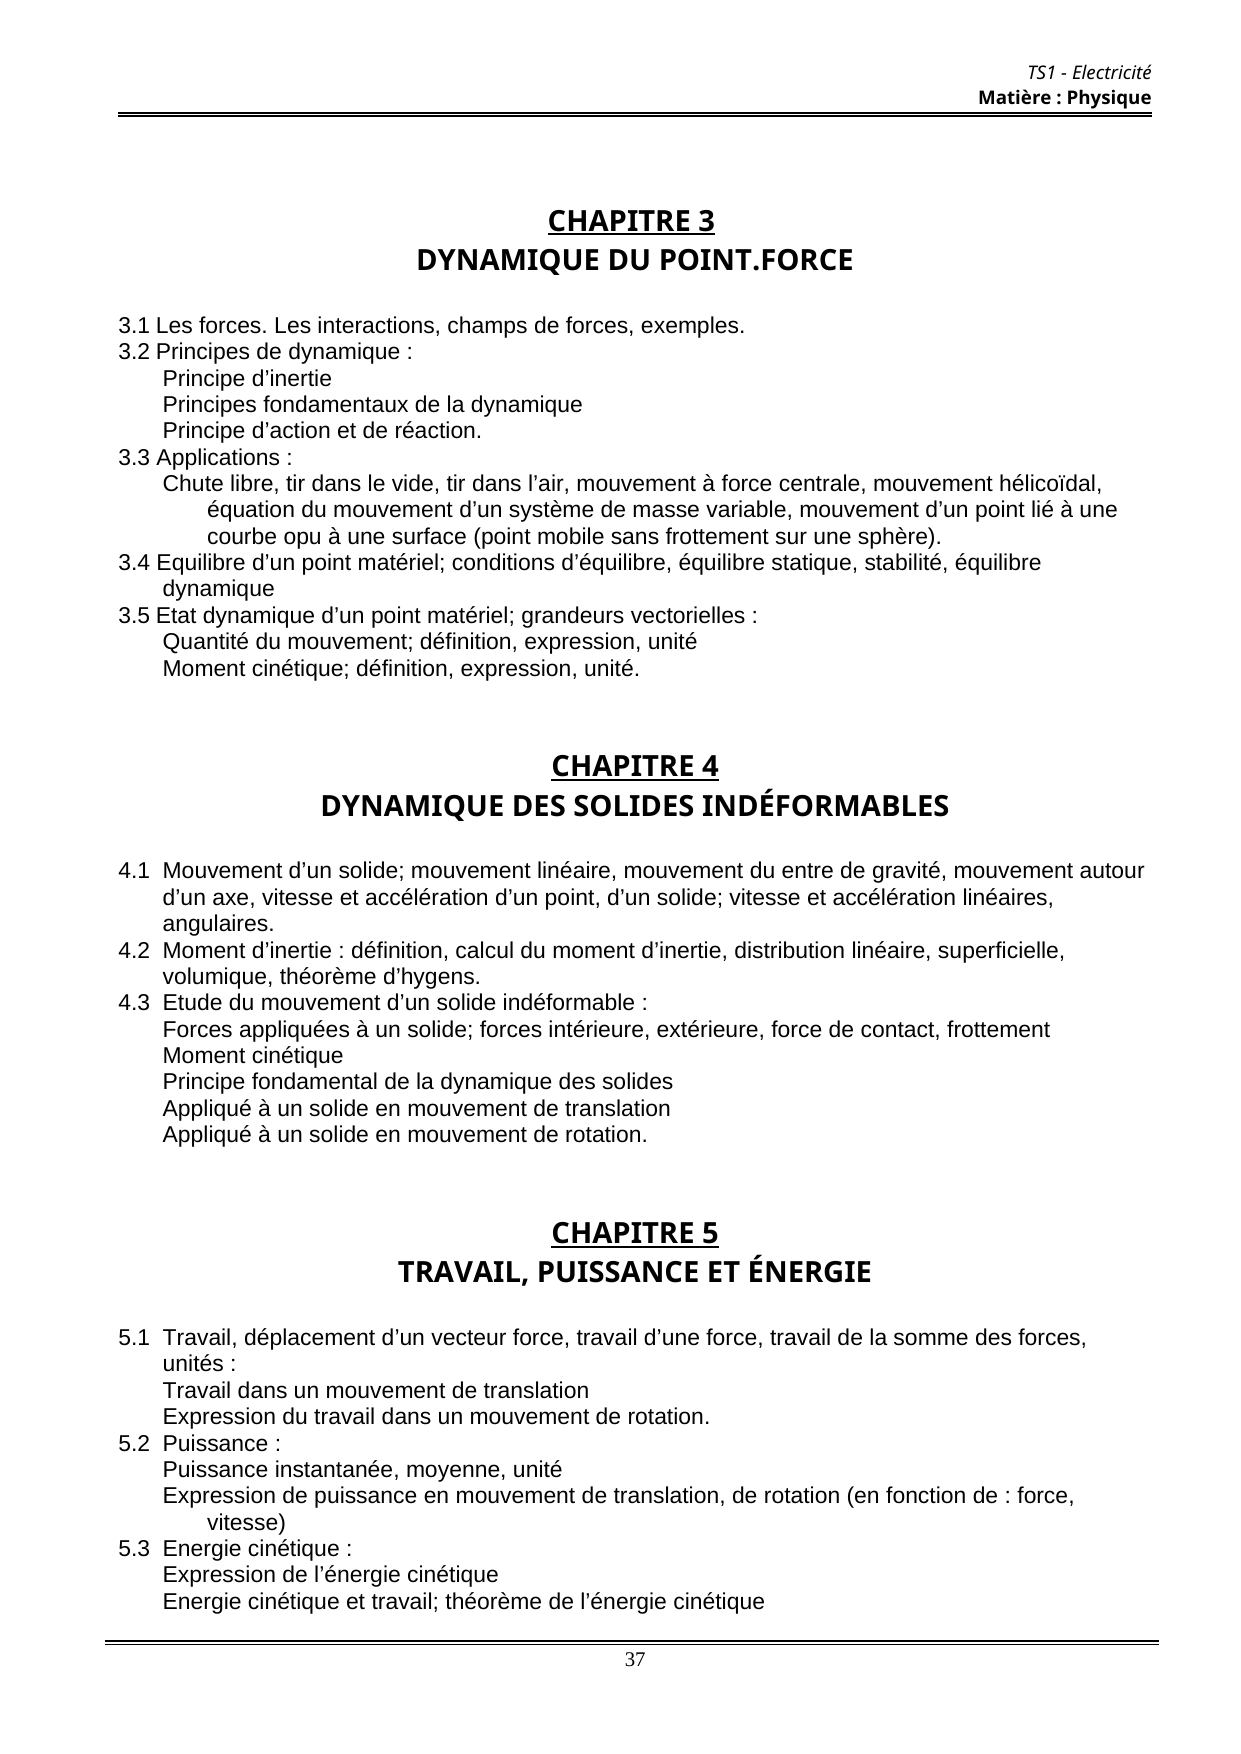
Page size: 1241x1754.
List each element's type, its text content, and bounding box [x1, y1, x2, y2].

title Chapitre 3 Dynamique du point.force [118, 200, 1152, 279]
text 4.1 Mouvement d’un solide; mouvement linéaire, mouvement du entre de gravité, mouvement autour d’un axe, vitesse et accélération d’un point, d’un solide; vitesse et accélération linéaires, angulaires. [118, 857, 1152, 937]
text 5.1 Travail, déplacement d’un vecteur force, travail d’une force, travail de la somme des forces, unités : [118, 1324, 1152, 1377]
text Appliqué à un solide en mouvement de rotation. [162, 1121, 1152, 1147]
text Moment cinétique; définition, expression, unité. [162, 654, 1152, 681]
text Principe d’inertie [162, 364, 1152, 391]
text 3.5 Etat dynamique d’un point matériel; grandeurs vectorielles : [118, 602, 1152, 628]
text 4.2 Moment d’inertie : définition, calcul du moment d’inertie, distribution linéaire, superficielle, volumique, théorème d’hygens. [118, 937, 1152, 989]
text 5.2 Puissance : [118, 1429, 1152, 1456]
text Forces appliquées à un solide; forces intérieure, extérieure, force de contact, frottement [162, 1016, 1152, 1042]
text Moment cinétique [162, 1042, 1152, 1068]
text Quantité du mouvement; définition, expression, unité [162, 628, 1152, 654]
text 3.4 Equilibre d’un point matériel; conditions d’équilibre, équilibre statique, stabilité, équilibre dynamique [118, 549, 1152, 602]
text Appliqué à un solide en mouvement de translation [162, 1095, 1152, 1121]
text Expression du travail dans un mouvement de rotation. [162, 1403, 1152, 1429]
text 3.2 Principes de dynamique : [118, 338, 1152, 364]
text Principe d’action et de réaction. [162, 417, 1152, 444]
title Chapitre 5 Travail, puissance et énergie [118, 1212, 1152, 1291]
text Travail dans un mouvement de translation [162, 1377, 1152, 1403]
text 3.3 Applications : [118, 444, 1152, 470]
text 5.3 Energie cinétique : [118, 1535, 1152, 1561]
text 4.3 Etude du mouvement d’un solide indéformable : [118, 989, 1152, 1016]
text Chute libre, tir dans le vide, tir dans l’air, mouvement à force centrale, mouvement hélicoïdal, équation du mouvement d’un système de masse variable, mouvement d’un point lié à une courbe opu à une surface (point mobile sans frottement sur une sphère). [162, 470, 1152, 549]
text 3.1 Les forces. Les interactions, champs de forces, exemples. [118, 312, 1152, 338]
text Principe fondamental de la dynamique des solides [162, 1068, 1152, 1095]
text Energie cinétique et travail; théorème de l’énergie cinétique [162, 1588, 1152, 1614]
text Expression de l’énergie cinétique [162, 1561, 1152, 1588]
text Principes fondamentaux de la dynamique [162, 391, 1152, 417]
text Puissance instantanée, moyenne, unité [162, 1456, 1152, 1482]
text Expression de puissance en mouvement de translation, de rotation (en fonction de : force, vitesse) [162, 1482, 1152, 1535]
title Chapitre 4 Dynamique des solides indéformables [118, 746, 1152, 825]
